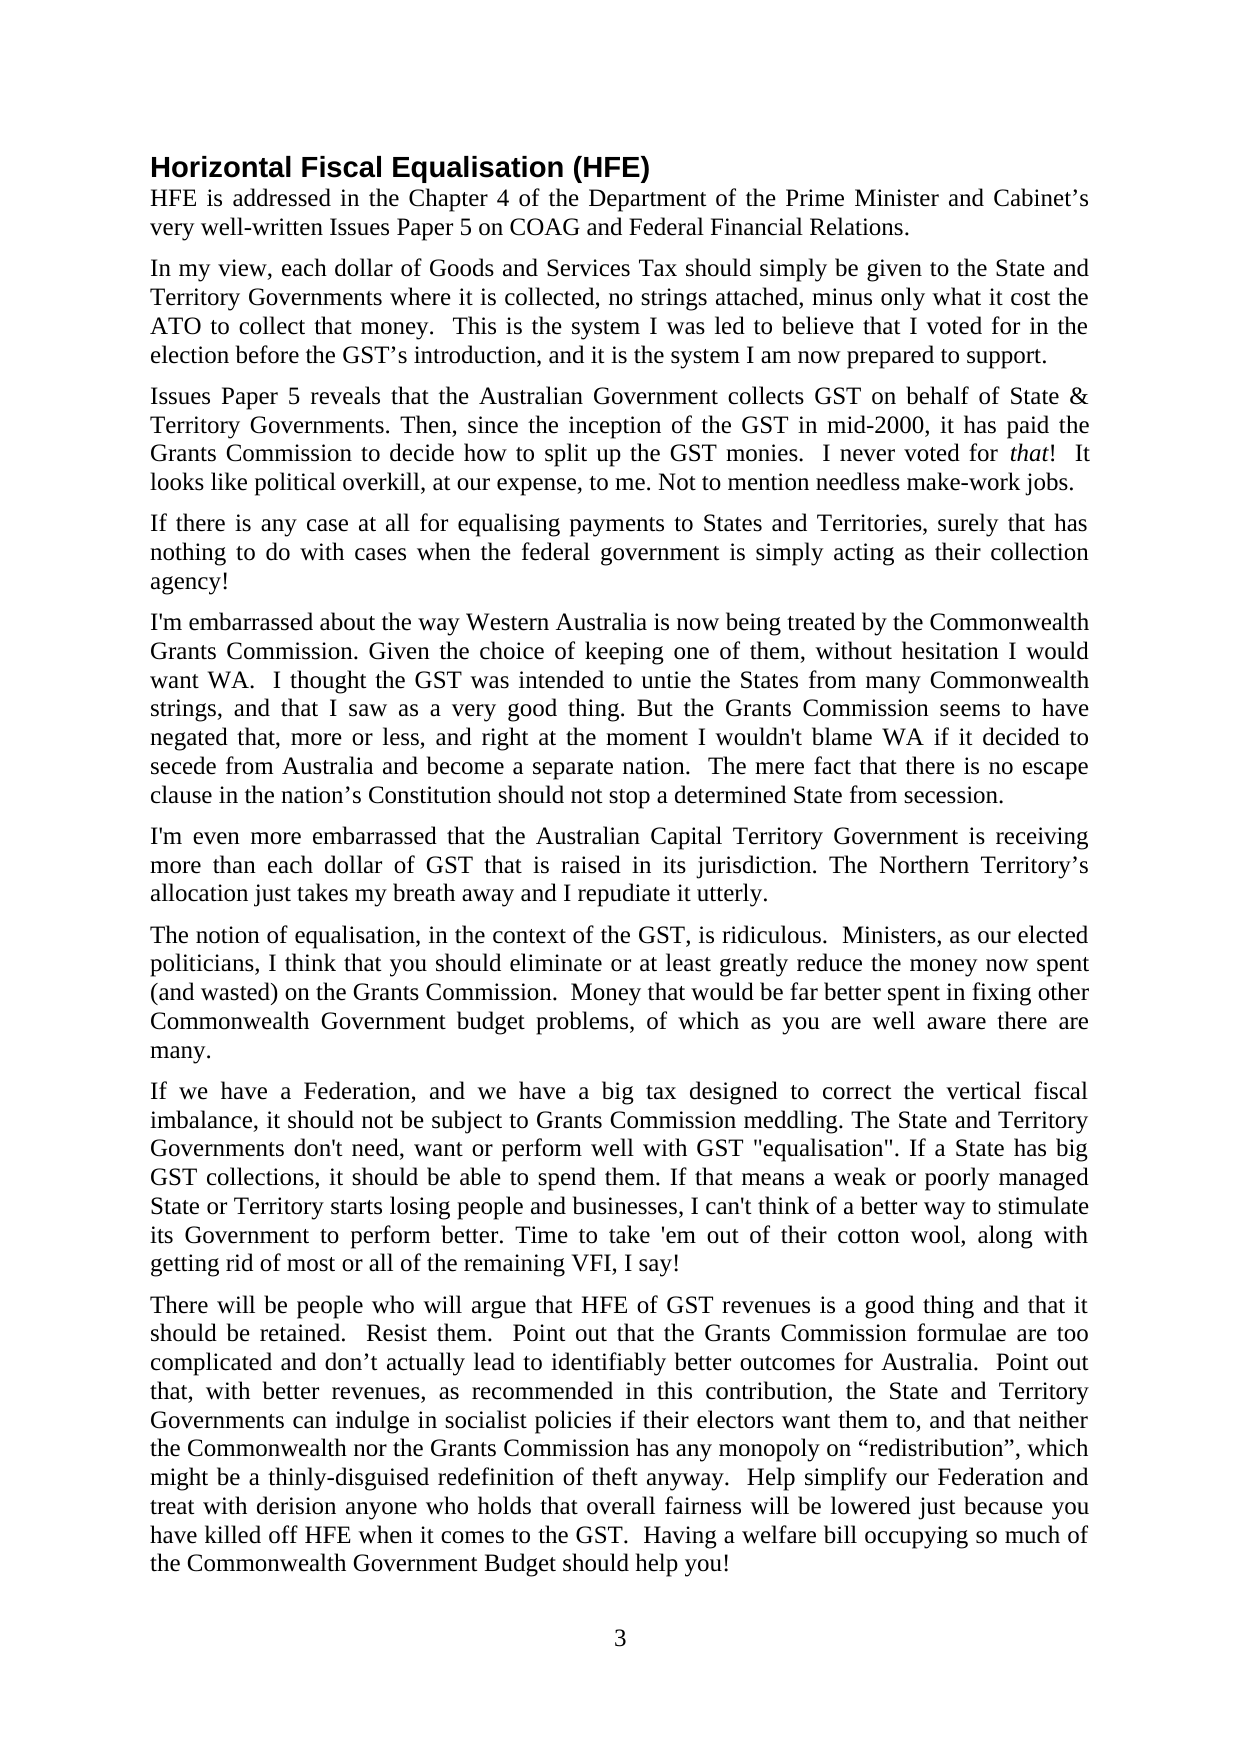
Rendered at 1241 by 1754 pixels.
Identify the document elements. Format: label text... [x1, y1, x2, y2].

text In my view, each dollar of Goods and Services Tax should simply be given to the State and Territory Governments where it is collected, no strings attached, minus only what it cost the ATO to collect that money. This is the system I was led to believe that I voted for in the election before the GST’s introduction, and it is the system I am now prepared to support. [150, 253, 1090, 368]
subtitle Horizontal Fiscal Equalisation (HFE) [150, 150, 1090, 183]
text If we have a Federation, and we have a big tax designed to correct the vertical fiscal imbalance, it should not be subject to Grants Commission meddling. The State and Territory Governments don't need, want or perform well with GST "equalisation". If a State has big GST collections, it should be able to spend them. If that means a weak or poorly managed State or Territory starts losing people and businesses, I can't think of a better way to stimulate its Government to perform better. Time to take 'em out of their cotton wool, along with getting rid of most or all of the remaining VFI, I say! [150, 1076, 1090, 1277]
text HFE is addressed in the Chapter 4 of the Department of the Prime Minister and Cabinet’s very well-written Issues Paper 5 on COAG and Federal Financial Relations. [150, 183, 1090, 241]
text I'm embarrassed about the way Western Australia is now being treated by the Commonwealth Grants Commission. Given the choice of keeping one of them, without hesitation I would want WA. I thought the GST was intended to untie the States from many Commonwealth strings, and that I saw as a very good thing. But the Grants Commission seems to have negated that, more or less, and right at the moment I wouldn't blame WA if it decided to secede from Australia and become a separate nation. The mere fact that there is no escape clause in the nation’s Constitution should not stop a determined State from secession. [150, 607, 1090, 808]
text I'm even more embarrassed that the Australian Capital Territory Government is receiving more than each dollar of GST that is raised in its jurisdiction. The Northern Territory’s allocation just takes my breath away and I repudiate it utterly. [150, 821, 1090, 907]
text There will be people who will argue that HFE of GST revenues is a good thing and that it should be retained. Resist them. Point out that the Grants Commission formulae are too complicated and don’t actually lead to identifiably better outcomes for Australia. Point out that, with better revenues, as recommended in this contribution, the State and Territory Governments can indulge in socialist policies if their electors want them to, and that neither the Commonwealth nor the Grants Commission has any monopoly on “redistribution”, which might be a thinly-disguised redefinition of theft anyway. Help simplify our Federation and treat with derision anyone who holds that overall fairness will be lowered just because you have killed off HFE when it comes to the GST. Having a welfare bill occupying so much of the Commonwealth Government Budget should help you! [150, 1290, 1090, 1577]
text Issues Paper 5 reveals that the Australian Government collects GST on behalf of State & Territory Governments. Then, since the inception of the GST in mid-2000, it has paid the Grants Commission to decide how to split up the GST monies. I never voted for that! It looks like political overkill, at our expense, to me. Not to mention needless make-work jobs. [150, 381, 1090, 496]
text If there is any case at all for equalising payments to States and Territories, surely that has nothing to do with cases when the federal government is simply acting as their collection agency! [150, 508, 1090, 595]
text The notion of equalisation, in the context of the GST, is ridiculous. Ministers, as our elected politicians, I think that you should eliminate or at least greatly reduce the money now spent (and wasted) on the Grants Commission. Money that would be far better spent in fixing other Commonwealth Government budget problems, of which as you are well aware there are many. [150, 920, 1090, 1063]
